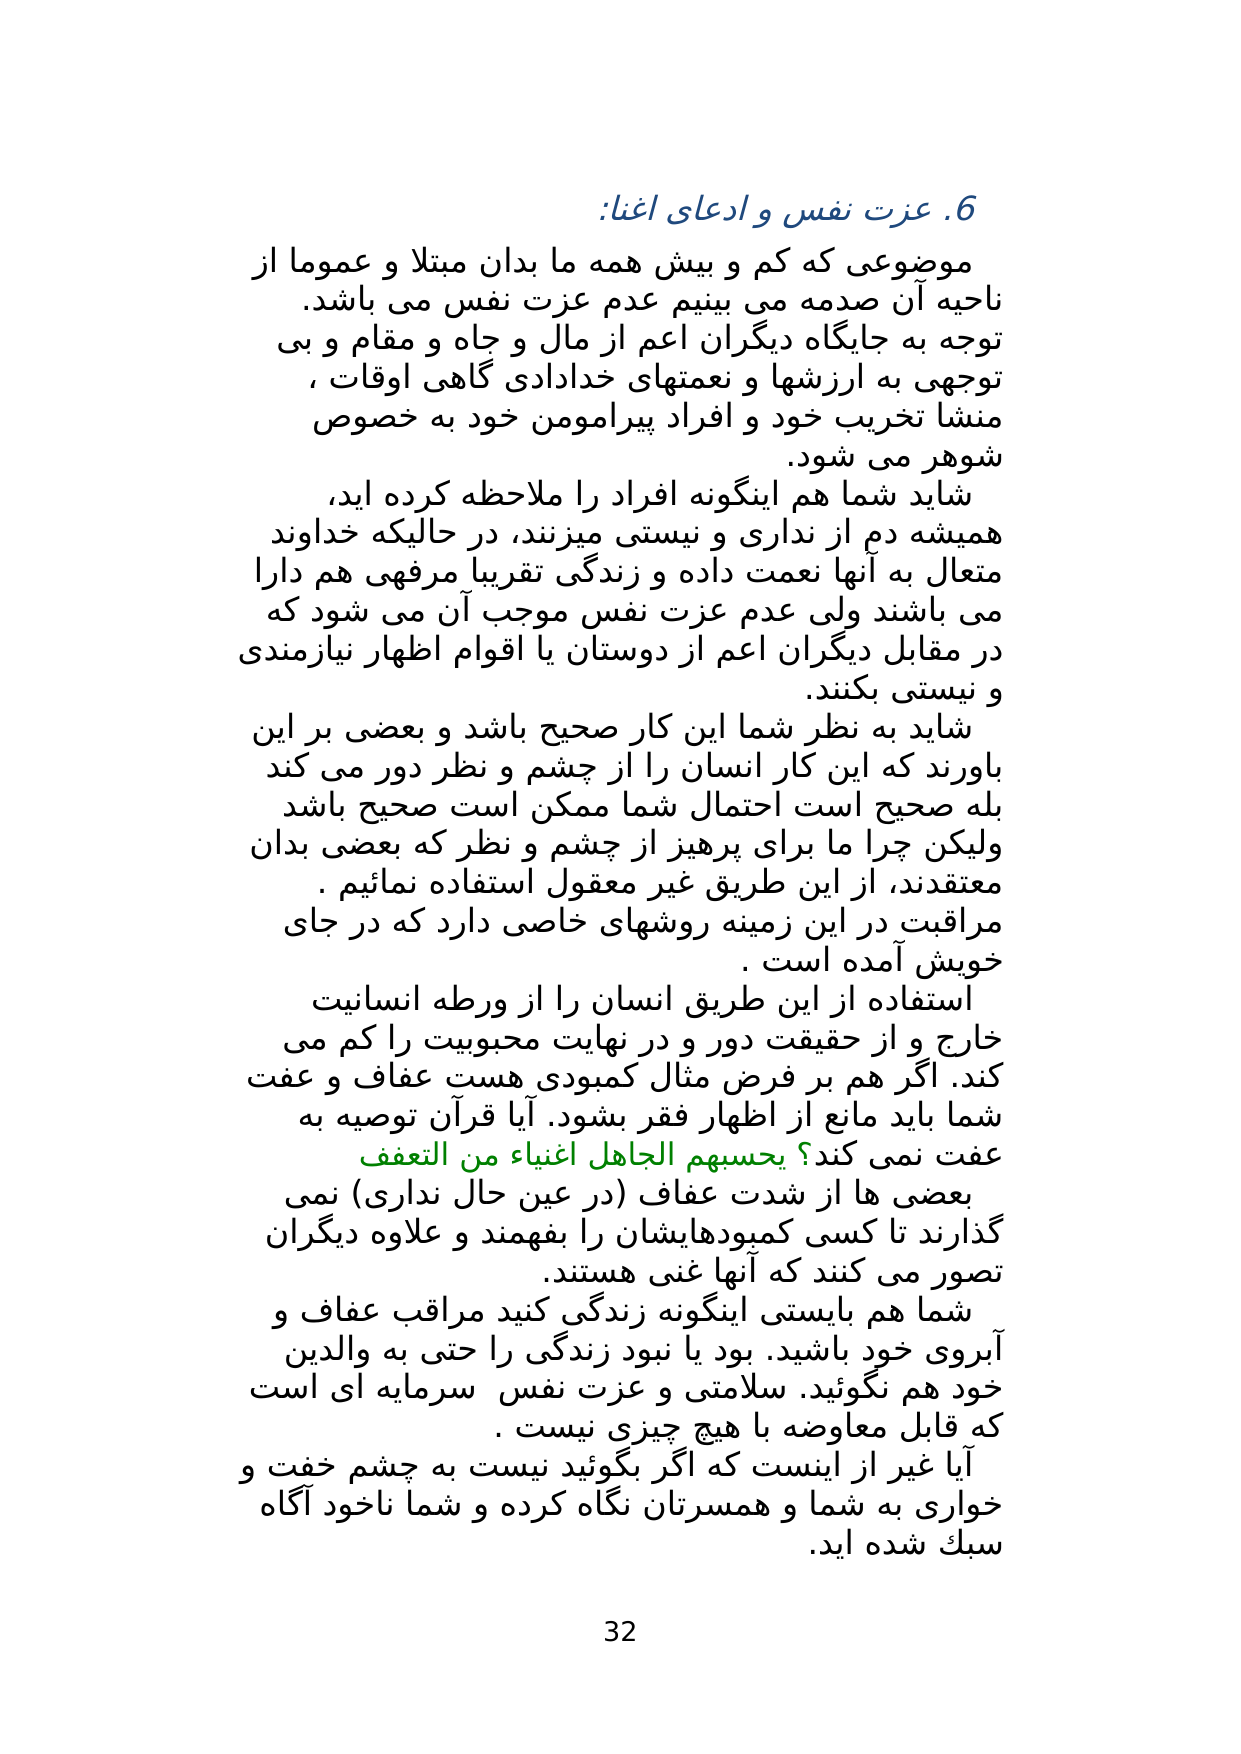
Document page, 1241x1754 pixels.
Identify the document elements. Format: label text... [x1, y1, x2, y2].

text آيا غير از اينست كه اگر بگوئيد نيست به چشم خفت و خوارى به شما و همسرتان نگاه كرده و شما ناخود آگاه سبك شده ايد. [236, 1446, 1004, 1562]
text شايد شما هم اينگونه افراد را ملاحظه كرده ايد، هميشه دم از ندارى و نيستى ميزنند، در حاليكه خداوند متعال به آنها نعمت داده و زندگى تقريبا مرفهى هم دارا مى باشند ولى عدم عزت نفس موجب آن مى شود كه در مقابل ديگران اعم از دوستان يا اقوام اظهار نيازمندى و نيستى بكنند. [236, 474, 1004, 707]
text شما هم بايستى اينگونه زندگى كنيد مراقب عفاف و آبروى خود باشيد. بود يا نبود زندگى را حتى به والدين خود هم نگوئيد. سلامتى و عزت نفس ‍ سرمايه اى است كه قابل معاوضه با هيچ چيزى نيست . [236, 1290, 1004, 1446]
subtitle 6. عزت نفس و ادعاى اغنا: [236, 190, 1004, 228]
text استفاده از اين طريق انسان را از ورطه انسانيت خارج و از حقيقت دور و در نهايت محبوبيت را كم مى كند. اگر هم بر فرض مثال كمبودى هست عفاف و عفت شما بايد مانع از اظهار فقر بشود. آيا قرآن توصيه به عفت نمى كند؟ يحسبهم الجاهل اغنياء من التعفف [236, 979, 1004, 1173]
text بعضى ها از شدت عفاف (در عين حال ندارى) نمى گذارند تا كسى كمبودهايشان را بفهمند و علاوه ديگران تصور مى كنند كه آنها غنى هستند. [236, 1173, 1004, 1290]
text موضوعى كه كم و بيش همه ما بدان مبتلا و عموما از ناحيه آن صدمه مى بينيم عدم عزت نفس مى باشد. توجه به جايگاه ديگران اعم از مال و جاه و مقام و بى توجهى به ارزشها و نعمتهاى خدادادى گاهى اوقات ، منشا تخريب خود و افراد پيرامومن خود به خصوص شوهر مى شود. [236, 241, 1004, 474]
text شايد به نظر شما اين كار صحيح باشد و بعضى بر اين باورند كه اين كار انسان را از چشم و نظر دور مى كند بله صحيح است احتمال شما ممكن است صحيح باشد وليكن چرا ما براى پرهيز از چشم و نظر كه بعضى بدان معتقدند، از اين طريق غير معقول استفاده نمائيم . مراقبت در اين زمينه روشهاى خاصى دارد كه در جاى خويش آمده است . [236, 707, 1004, 979]
